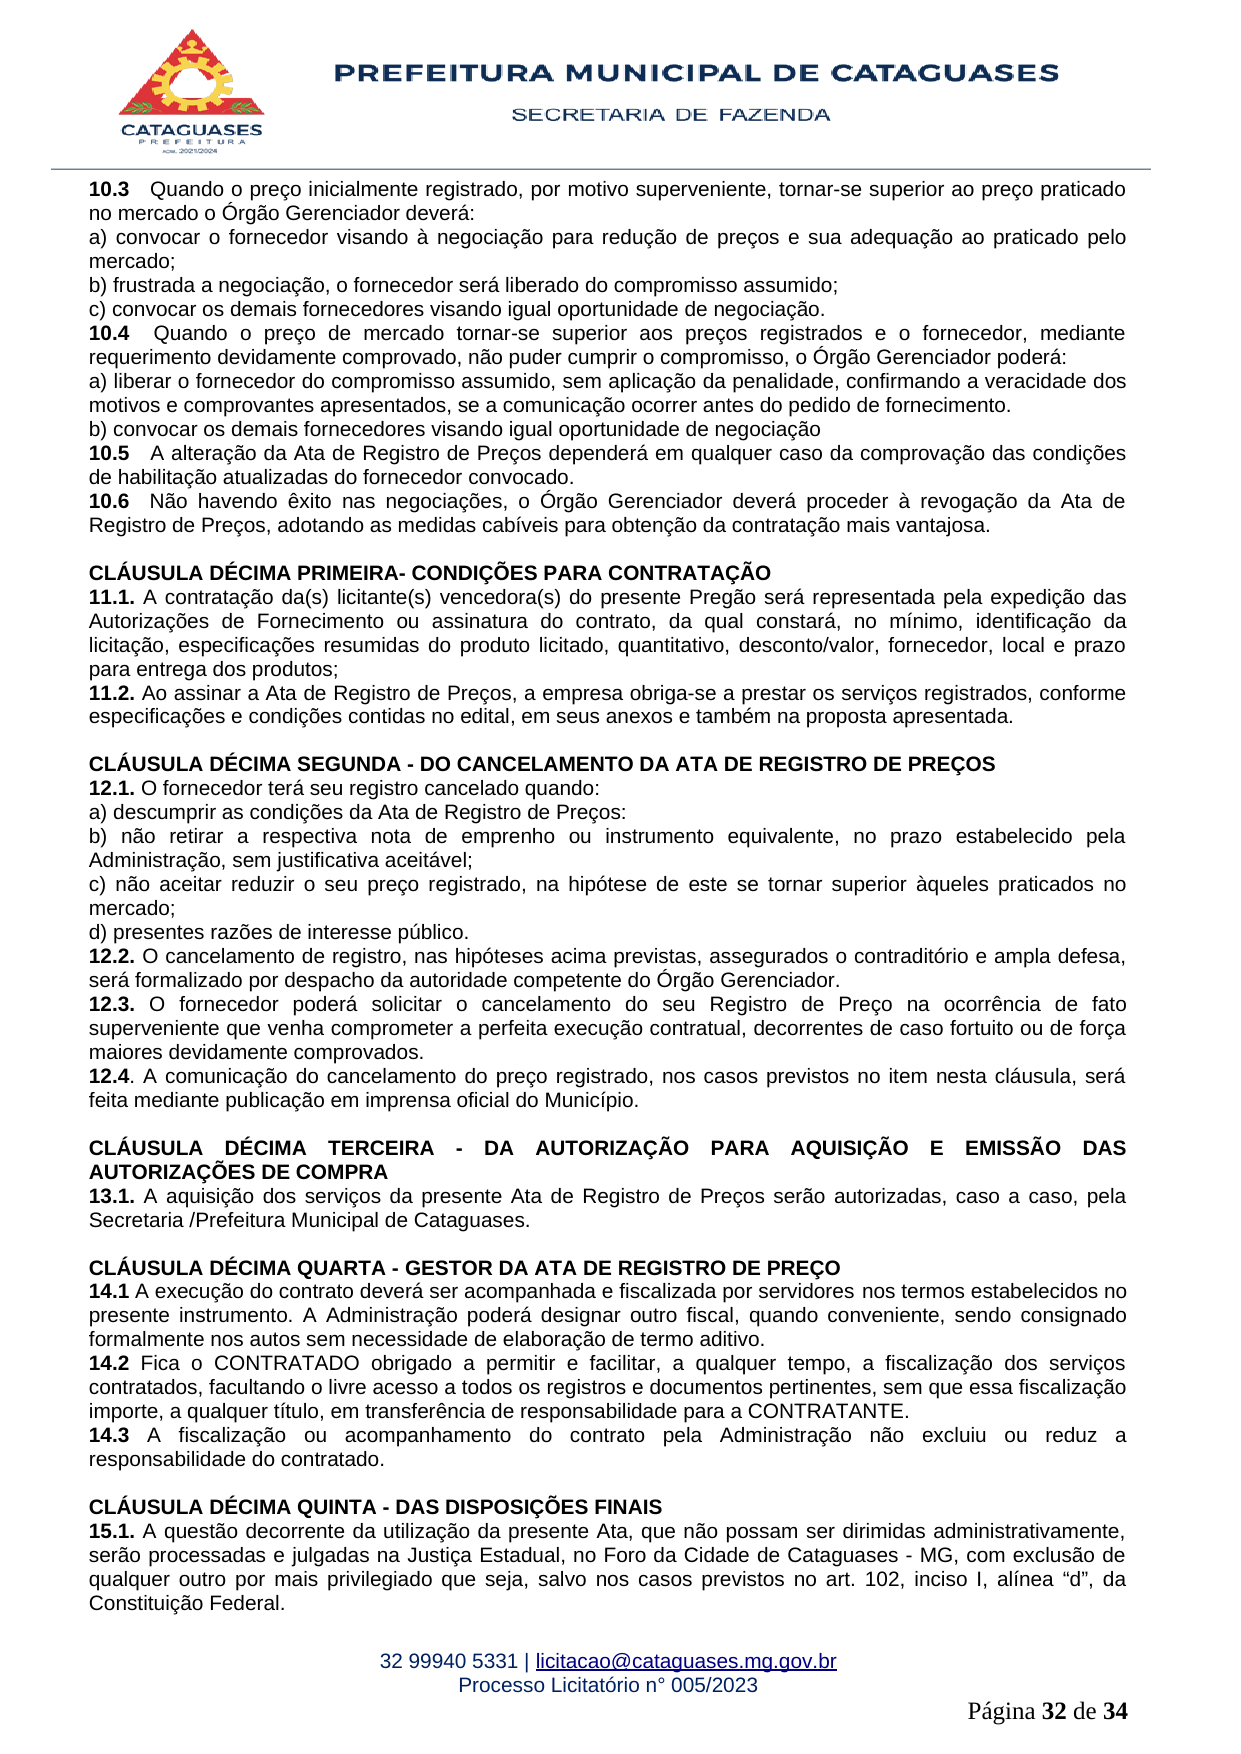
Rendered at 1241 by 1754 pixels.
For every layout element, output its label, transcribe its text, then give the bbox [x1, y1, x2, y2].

text a) descumprir as condições da Ata de Registro de Preços: [89, 800, 1128, 824]
text CLÁUSULA DÉCIMA SEGUNDA - DO CANCELAMENTO DA ATA DE REGISTRO DE PREÇOS [89, 752, 1128, 776]
text a) liberar o fornecedor do compromisso assumido, sem aplicação da penalidade, confirmando a veracidade dos motivos e comprovantes apresentados, se a comunicação ocorrer antes do pedido de fornecimento. [89, 369, 1128, 417]
text 14.3 A fiscalização ou acompanhamento do contrato pela Administração não excluiu ou reduz a responsabilidade do contratado. [89, 1423, 1128, 1471]
text CLÁUSULA DÉCIMA PRIMEIRA- CONDIÇÕES PARA CONTRATAÇÃO [89, 561, 1128, 584]
text c) convocar os demais fornecedores visando igual oportunidade de negociação. [89, 297, 1128, 321]
text a) convocar o fornecedor visando à negociação para redução de preços e sua adequação ao praticado pelo mercado; [89, 225, 1128, 273]
text 11.1. A contratação da(s) licitante(s) vencedora(s) do presente Pregão será representada pela expedição das Autorizações de Fornecimento ou assinatura do contrato, da qual constará, no mínimo, identificação da licitação, especificações resumidas do produto licitado, quantitativo, desconto/valor, fornecedor, local e prazo para entrega dos produtos; [89, 584, 1128, 680]
text 10.4 Quando o preço de mercado tornar-se superior aos preços registrados e o fornecedor, mediante requerimento devidamente comprovado, não puder cumprir o compromisso, o Órgão Gerenciador poderá: [89, 321, 1128, 369]
text 11.2. Ao assinar a Ata de Registro de Preços, a empresa obriga-se a prestar os serviços registrados, conforme especificações e condições contidas no edital, em seus anexos e também na proposta apresentada. [89, 680, 1128, 728]
text c) não aceitar reduzir o seu preço registrado, na hipótese de este se tornar superior àqueles praticados no mercado; [89, 872, 1128, 920]
text 10.6 Não havendo êxito nas negociações, o Órgão Gerenciador deverá proceder à revogação da Ata de Registro de Preços, adotando as medidas cabíveis para obtenção da contratação mais vantajosa. [89, 489, 1128, 537]
text b) não retirar a respectiva nota de emprenho ou instrumento equivalente, no prazo estabelecido pela Administração, sem justificativa aceitável; [89, 824, 1128, 872]
text 12.3. O fornecedor poderá solicitar o cancelamento do seu Registro de Preço na ocorrência de fato superveniente que venha comprometer a perfeita execução contratual, decorrentes de caso fortuito ou de força maiores devidamente comprovados. [89, 992, 1128, 1064]
text 14.1 A execução do contrato deverá ser acompanhada e fiscalizada por servidores nos termos estabelecidos no presente instrumento. A Administração poderá designar outro fiscal, quando conveniente, sendo consignado formalmente nos autos sem necessidade de elaboração de termo aditivo. [89, 1279, 1128, 1351]
text 12.1. O fornecedor terá seu registro cancelado quando: [89, 776, 1128, 800]
text 12.2. O cancelamento de registro, nas hipóteses acima previstas, assegurados o contraditório e ampla defesa, será formalizado por despacho da autoridade competente do Órgão Gerenciador. [89, 944, 1128, 992]
text 12.4. A comunicação do cancelamento do preço registrado, nos casos previstos no item nesta cláusula, será feita mediante publicação em imprensa oficial do Município. [89, 1064, 1128, 1112]
picture [51, 11, 1151, 196]
text b) convocar os demais fornecedores visando igual oportunidade de negociação [89, 417, 1128, 441]
text 10.3 Quando o preço inicialmente registrado, por motivo superveniente, tornar-se superior ao preço praticado no mercado o Órgão Gerenciador deverá: [89, 177, 1128, 225]
text CLÁUSULA DÉCIMA QUARTA - GESTOR DA ATA DE REGISTRO DE PREÇO [89, 1255, 1128, 1279]
text 10.5 A alteração da Ata de Registro de Preços dependerá em qualquer caso da comprovação das condições de habilitação atualizadas do fornecedor convocado. [89, 441, 1128, 489]
text b) frustrada a negociação, o fornecedor será liberado do compromisso assumido; [89, 273, 1128, 297]
text 13.1. A aquisição dos serviços da presente Ata de Registro de Preços serão autorizadas, caso a caso, pela Secretaria /Prefeitura Municipal de Cataguases. [89, 1183, 1128, 1231]
text 14.2 Fica o CONTRATADO obrigado a permitir e facilitar, a qualquer tempo, a fiscalização dos serviços contratados, facultando o livre acesso a todos os registros e documentos pertinentes, sem que essa fiscalização importe, a qualquer título, em transferência de responsabilidade para a CONTRATANTE. [89, 1351, 1128, 1423]
text d) presentes razões de interesse público. [89, 920, 1128, 944]
text CLÁUSULA DÉCIMA TERCEIRA - DA AUTORIZAÇÃO PARA AQUISIÇÃO E EMISSÃO DAS AUTORIZAÇÕES DE COMPRA [89, 1136, 1128, 1183]
text CLÁUSULA DÉCIMA QUINTA - DAS DISPOSIÇÕES FINAIS [89, 1495, 1128, 1519]
text 15.1. A questão decorrente da utilização da presente Ata, que não possam ser dirimidas administrativamente, serão processadas e julgadas na Justiça Estadual, no Foro da Cidade de Cataguases - MG, com exclusão de qualquer outro por mais privilegiado que seja, salvo nos casos previstos no art. 102, inciso I, alínea “d”, da Constituição Federal. [89, 1519, 1128, 1615]
